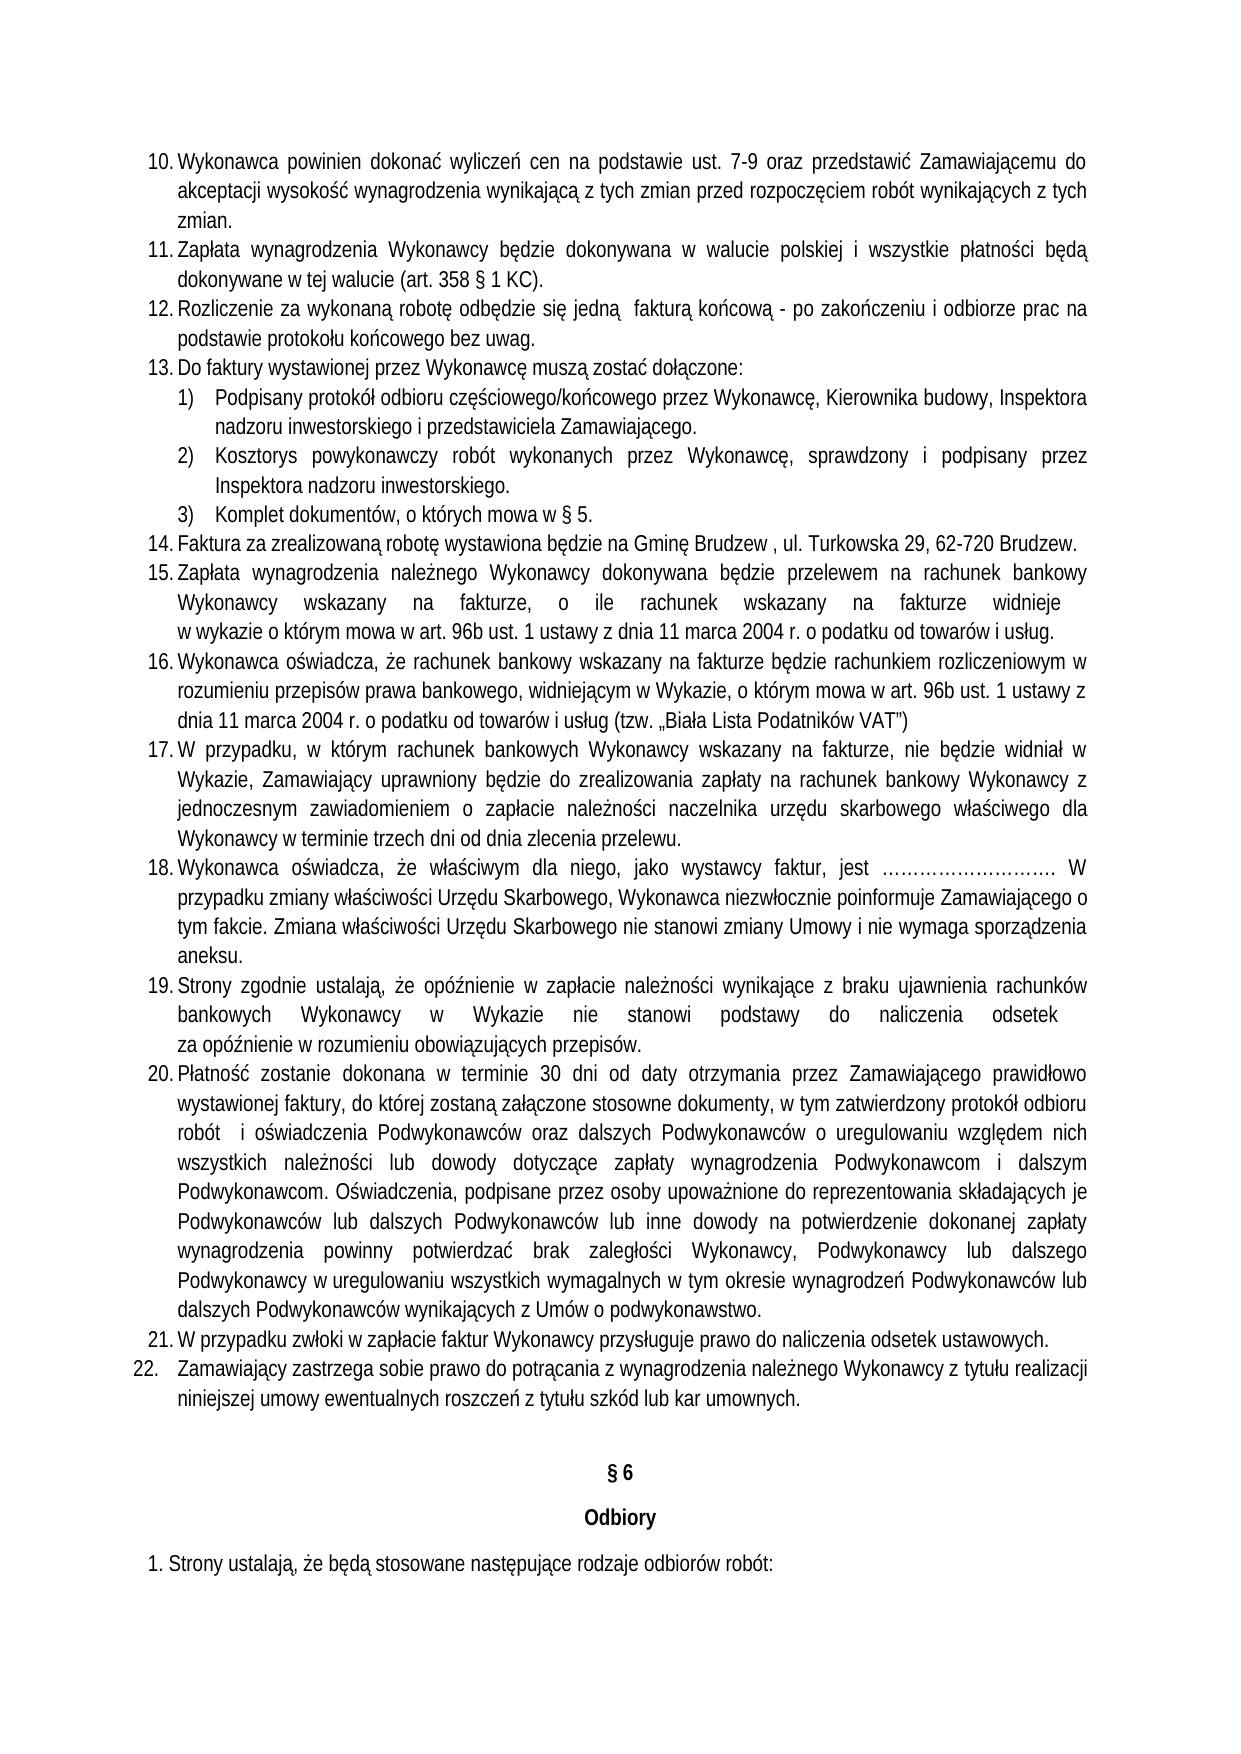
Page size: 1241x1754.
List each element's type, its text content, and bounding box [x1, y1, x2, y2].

list Strony zgodnie ustalają, że opóźnienie w zapłacie należności wynikające z braku ujawnienia rachunków bankowych Wykonawcy w Wykazie nie stanowi podstawy do naliczenia odsetek za opóźnienie w rozumieniu obowiązujących przepisów. [148, 972, 1088, 1057]
list Wykonawca powinien dokonać wyliczeń cen na podstawie ust. 7-9 oraz przedstawić Zamawiającemu do akceptacji wysokość wynagrodzenia wynikającą z tych zmian przed rozpoczęciem robót wynikających z tych zmian. [148, 148, 1088, 233]
list Zapłata wynagrodzenia Wykonawcy będzie dokonywana w walucie polskiej i wszystkie płatności będą dokonywane w tej walucie (art. 358 § 1 KC). [148, 236, 1088, 292]
list Do faktury wystawionej przez Wykonawcę muszą zostać dołączone: [148, 354, 1088, 380]
list Zamawiający zastrzega sobie prawo do potrącania z wynagrodzenia należnego Wykonawcy z tytułu realizacji niniejszej umowy ewentualnych roszczeń z tytułu szkód lub kar umownych. [133, 1355, 1088, 1411]
text 1. Strony ustalają, że będą stosowane następujące rodzaje odbiorów robót: [148, 1549, 1093, 1576]
list Wykonawca oświadcza, że rachunek bankowy wskazany na fakturze będzie rachunkiem rozliczeniowym w rozumieniu przepisów prawa bankowego, widniejącym w Wykazie, o którym mowa w art. 96b ust. 1 ustawy z dnia 11 marca 2004 r. o podatku od towarów i usług (tzw. „Biała Lista Podatników VAT”) [148, 648, 1088, 733]
list Komplet dokumentów, o których mowa w § 5. [177, 501, 1093, 528]
list Rozliczenie za wykonaną robotę odbędzie się jedną fakturą końcową - po zakończeniu i odbiorze prac na podstawie protokołu końcowego bez uwag. [148, 295, 1088, 351]
list Zapłata wynagrodzenia należnego Wykonawcy dokonywana będzie przelewem na rachunek bankowy Wykonawcy wskazany na fakturze, o ile rachunek wskazany na fakturze widnieje w wykazie o którym mowa w art. 96b ust. 1 ustawy z dnia 11 marca 2004 r. o podatku od towarów i usług. [148, 559, 1088, 644]
text § 6 [148, 1459, 1093, 1486]
list Podpisany protokół odbioru częściowego/końcowego przez Wykonawcę, Kierownika budowy, Inspektora nadzoru inwestorskiego i przedstawiciela Zamawiającego. [177, 383, 1088, 439]
list Płatność zostanie dokonana w terminie 30 dni od daty otrzymania przez Zamawiającego prawidłowo wystawionej faktury, do której zostaną załączone stosowne dokumenty, w tym zatwierdzony protokół odbioru robót i oświadczenia Podwykonawców oraz dalszych Podwykonawców o uregulowaniu względem nich wszystkich należności lub dowody dotyczące zapłaty wynagrodzenia Podwykonawcom i dalszym Podwykonawcom. Oświadczenia, podpisane przez osoby upoważnione do reprezentowania składających je Podwykonawców lub dalszych Podwykonawców lub inne dowody na potwierdzenie dokonanej zapłaty wynagrodzenia powinny potwierdzać brak zaległości Wykonawcy, Podwykonawcy lub dalszego Podwykonawcy w uregulowaniu wszystkich wymagalnych w tym okresie wynagrodzeń Podwykonawców lub dalszych Podwykonawców wynikających z Umów o podwykonawstwo. [148, 1060, 1088, 1323]
text Odbiory [148, 1504, 1093, 1531]
list Kosztorys powykonawczy robót wykonanych przez Wykonawcę, sprawdzony i podpisany przez Inspektora nadzoru inwestorskiego. [177, 442, 1088, 498]
list Wykonawca oświadcza, że właściwym dla niego, jako wystawcy faktur, jest ………………………. W przypadku zmiany właściwości Urzędu Skarbowego, Wykonawca niezwłocznie poinformuje Zamawiającego o tym fakcie. Zmiana właściwości Urzędu Skarbowego nie stanowi zmiany Umowy i nie wymaga sporządzenia aneksu. [148, 854, 1088, 969]
list Faktura za zrealizowaną robotę wystawiona będzie na Gminę Brudzew , ul. Turkowska 29, 62-720 Brudzew. [148, 530, 1088, 556]
list W przypadku zwłoki w zapłacie faktur Wykonawcy przysługuje prawo do naliczenia odsetek ustawowych. [148, 1326, 1088, 1352]
list W przypadku, w którym rachunek bankowych Wykonawcy wskazany na fakturze, nie będzie widniał w Wykazie, Zamawiający uprawniony będzie do zrealizowania zapłaty na rachunek bankowy Wykonawcy z jednoczesnym zawiadomieniem o zapłacie należności naczelnika urzędu skarbowego właściwego dla Wykonawcy w terminie trzech dni od dnia zlecenia przelewu. [148, 736, 1088, 851]
